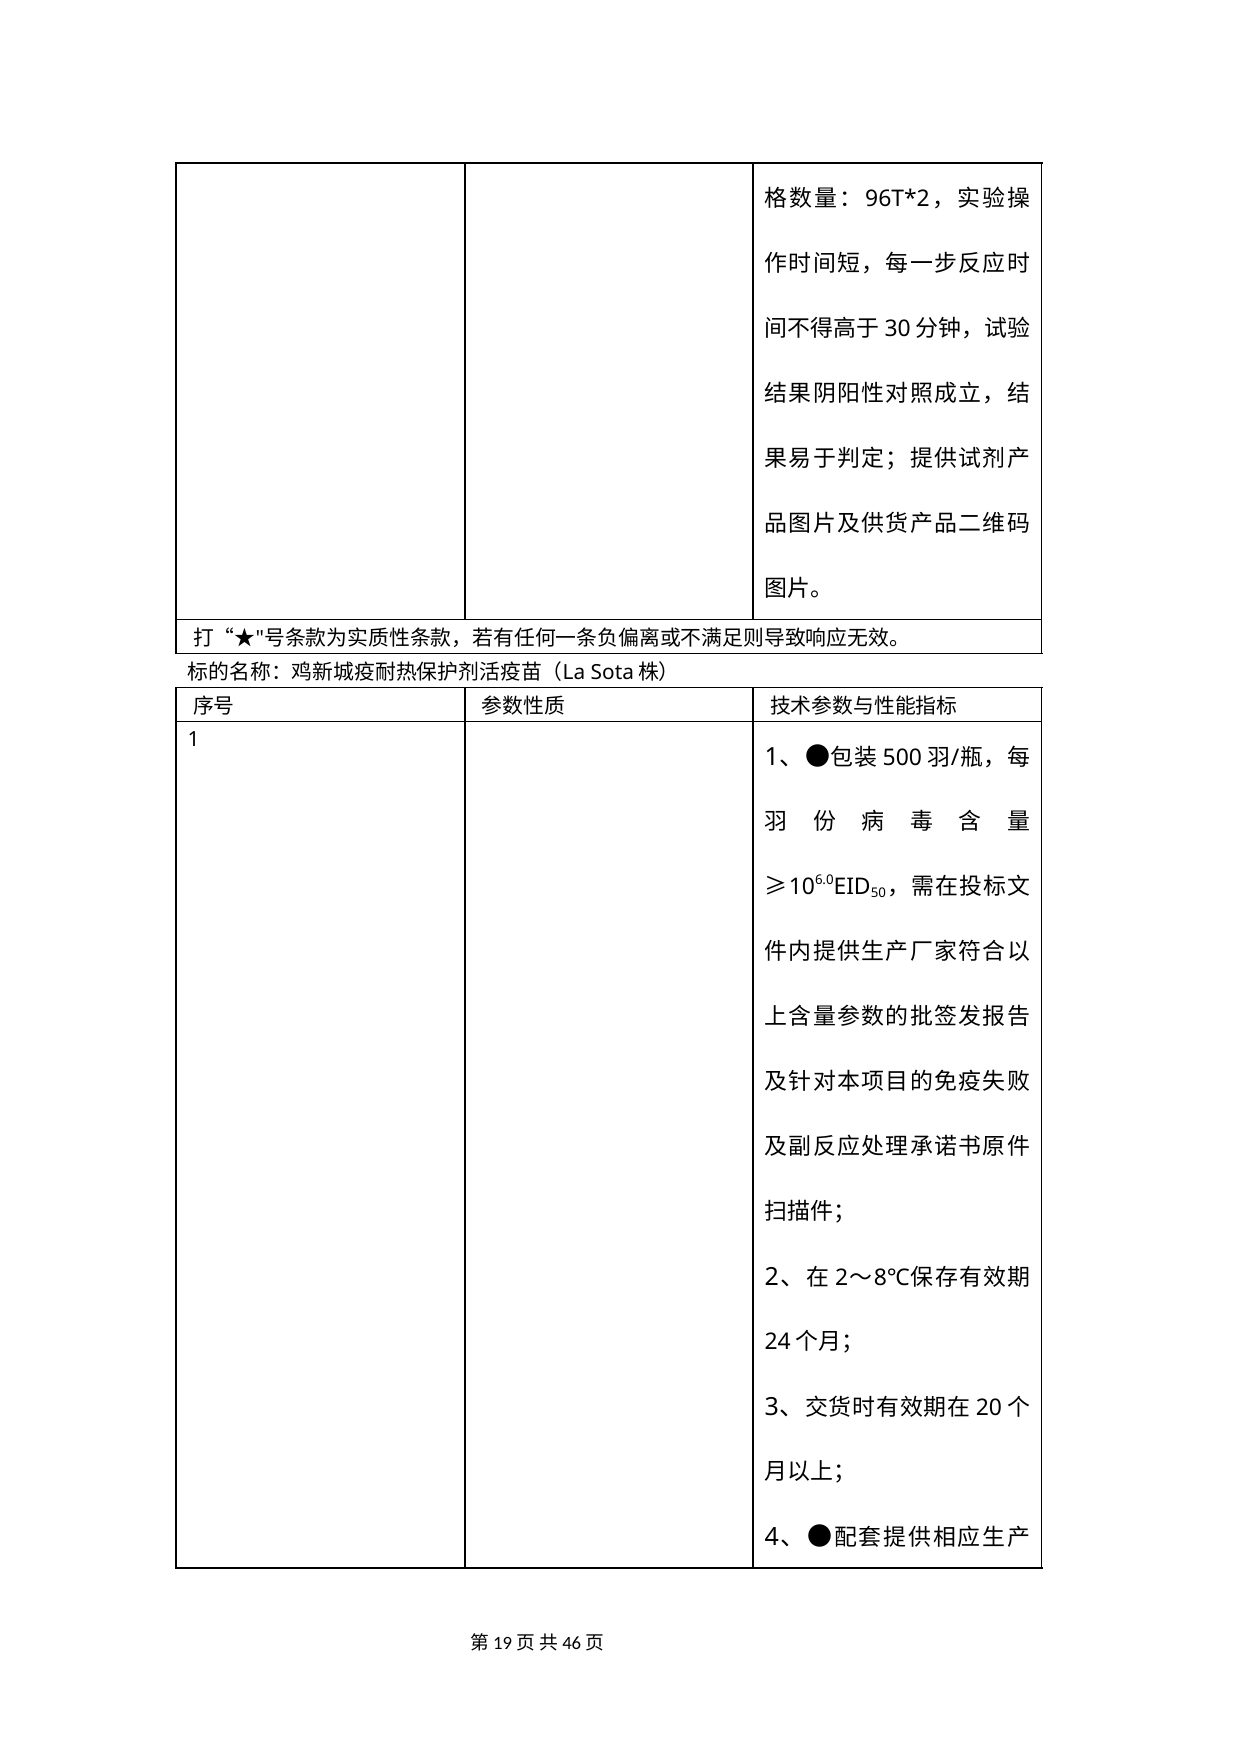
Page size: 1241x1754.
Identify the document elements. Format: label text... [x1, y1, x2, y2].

text 标的名称：鸡新城疫耐热保护剂活疫苗（La Sota株） [187, 654, 1053, 687]
table_cell 1 [177, 164, 464, 618]
table_header 技术参数与性能指标 [754, 688, 1041, 721]
table_cell [466, 164, 752, 618]
table_header 参数性质 [466, 688, 752, 721]
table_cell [754, 722, 1041, 1567]
table_cell [466, 722, 752, 1567]
table_header 序号 [177, 688, 464, 721]
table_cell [754, 164, 1041, 618]
table_cell 打“★"号条款为实质性条款，若有任何一条负偏离或不满足则导致响应无效。 [177, 620, 1041, 653]
table_cell 1 [177, 722, 464, 1567]
